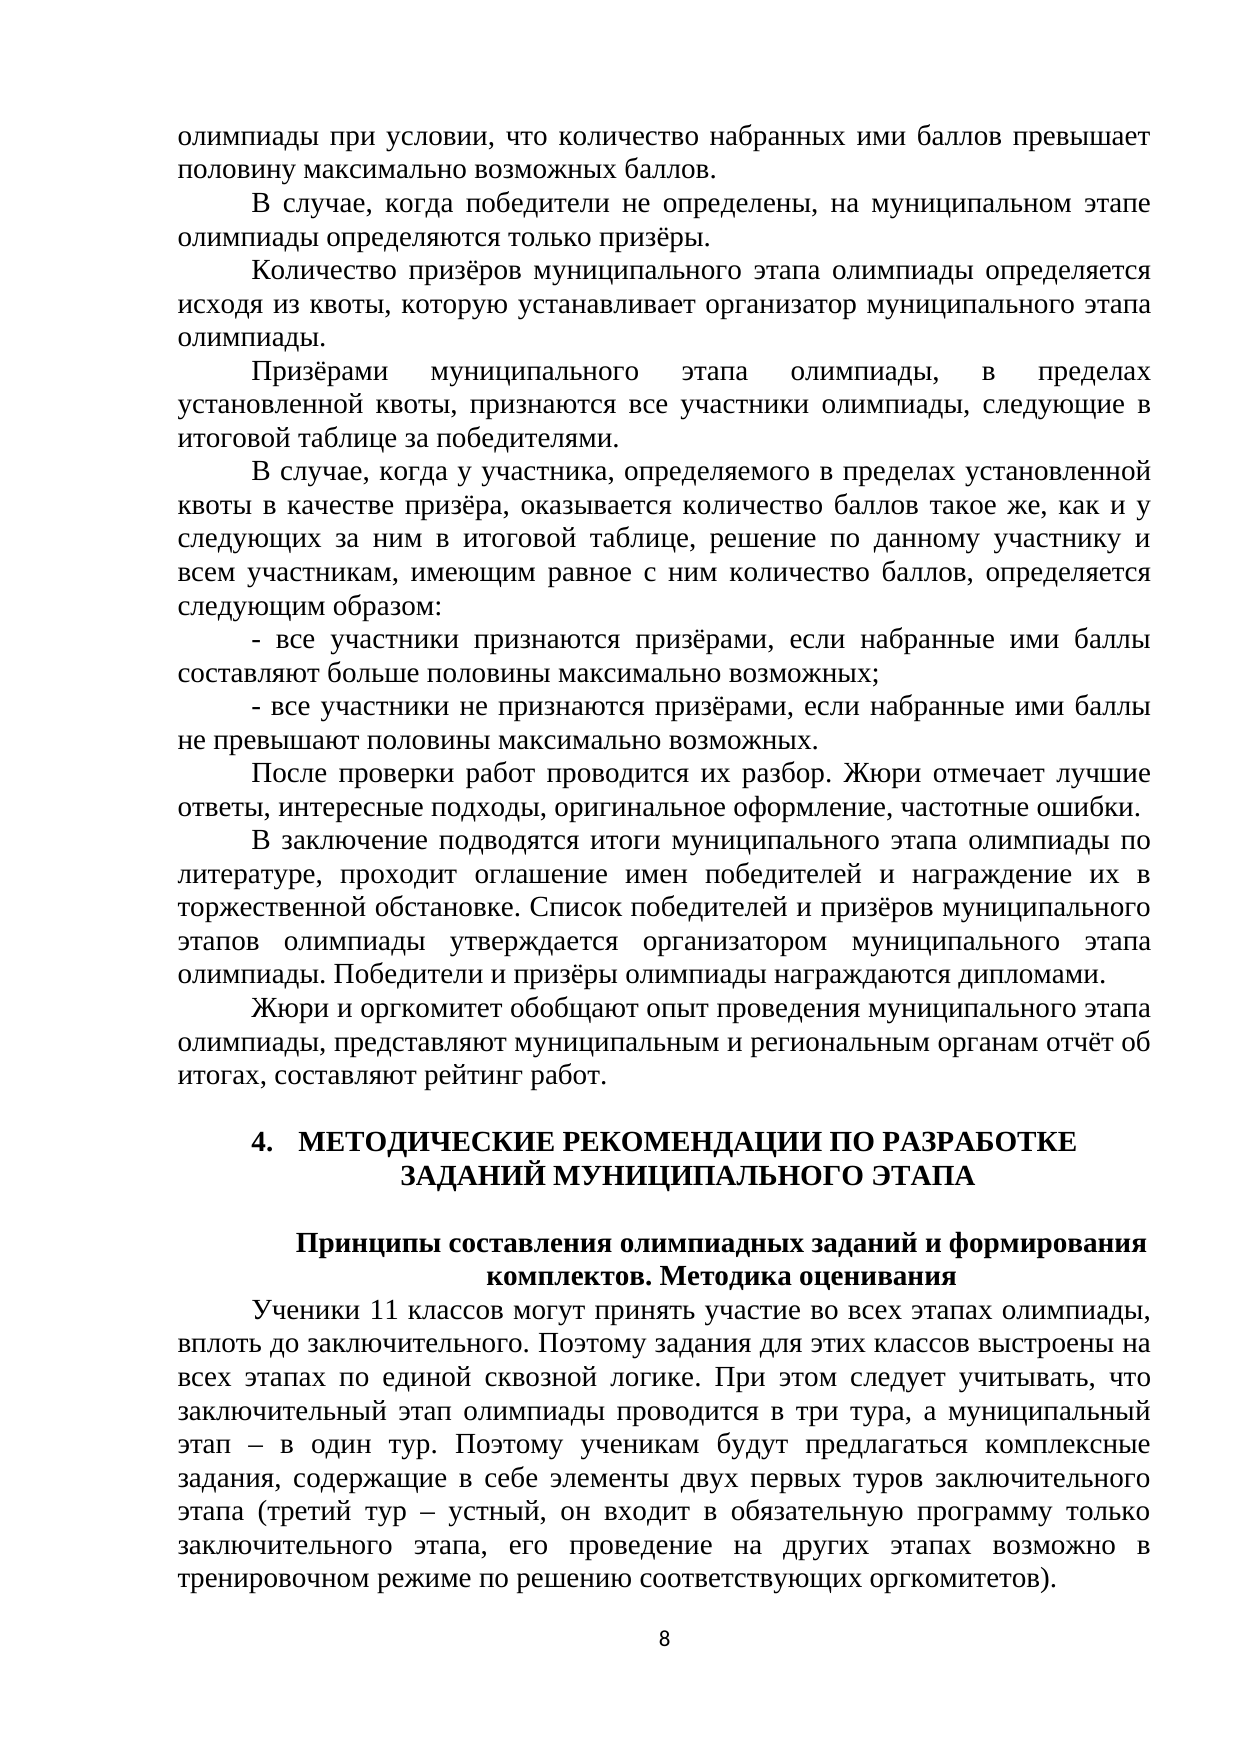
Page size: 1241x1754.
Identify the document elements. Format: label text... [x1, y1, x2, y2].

text Жюри и оргкомитет обобщают опыт проведения муниципального этапа олимпиады, представляют муниципальным и региональным органам отчёт об итогах, составляют рейтинг работ. [177, 990, 1152, 1091]
list МЕТОДИЧЕСКИЕ РЕКОМЕНДАЦИИ ПО РАЗРАБОТКЕ ЗАДАНИЙ МУНИЦИПАЛЬНОГО ЭТАПА [177, 1124, 1152, 1191]
text - все участники не признаются призёрами, если набранные ими баллы не превышают половины максимально возможных. [177, 688, 1152, 755]
text В случае, когда победители не определены, на муниципальном этапе олимпиады определяются только призёры. [177, 185, 1152, 252]
text После проверки работ проводится их разбор. Жюри отмечает лучшие ответы, интересные подходы, оригинальное оформление, частотные ошибки. [177, 755, 1152, 822]
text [177, 118, 1152, 185]
text В случае, когда у участника, определяемого в пределах установленной квоты в качестве призёра, оказывается количество баллов такое же, как и у следующих за ним в итоговой таблице, решение по данному участнику и всем участникам, имеющим равное с ним количество баллов, определяется следующим образом: [177, 453, 1152, 621]
text В заключение подводятся итоги муниципального этапа олимпиады по литературе, проходит оглашение имен победителей и награждение их в торжественной обстановке. Список победителей и призёров муниципального этапов олимпиады утверждается организатором муниципального этапа олимпиады. Победители и призёры олимпиады награждаются дипломами. [177, 822, 1152, 990]
text Принципы составления олимпиадных заданий и формирования комплектов. Методика оценивания [291, 1225, 1152, 1292]
text Ученики 11 классов могут принять участие во всех этапах олимпиады, вплоть до заключительного. Поэтому задания для этих классов выстроены на всех этапах по единой сквозной логике. При этом следует учитывать, что заключительный этап олимпиады проводится в три тура, а муниципальный этап – в один тур. Поэтому ученикам будут предлагаться комплексные задания, содержащие в себе элементы двух первых туров заключительного этапа (третий тур – устный, он входит в обязательную программу только заключительного этапа, его проведение на других этапах возможно в тренировочном режиме по решению соответствующих оргкомитетов). [177, 1292, 1152, 1594]
text - все участники признаются призёрами, если набранные ими баллы составляют больше половины максимально возможных; [177, 621, 1152, 688]
text Количество призёров муниципального этапа олимпиады определяется исходя из квоты, которую устанавливает организатор муниципального этапа олимпиады. [177, 252, 1152, 353]
text Призёрами муниципального этапа олимпиады, в пределах установленной квоты, признаются все участники олимпиады, следующие в итоговой таблице за победителями. [177, 353, 1152, 453]
